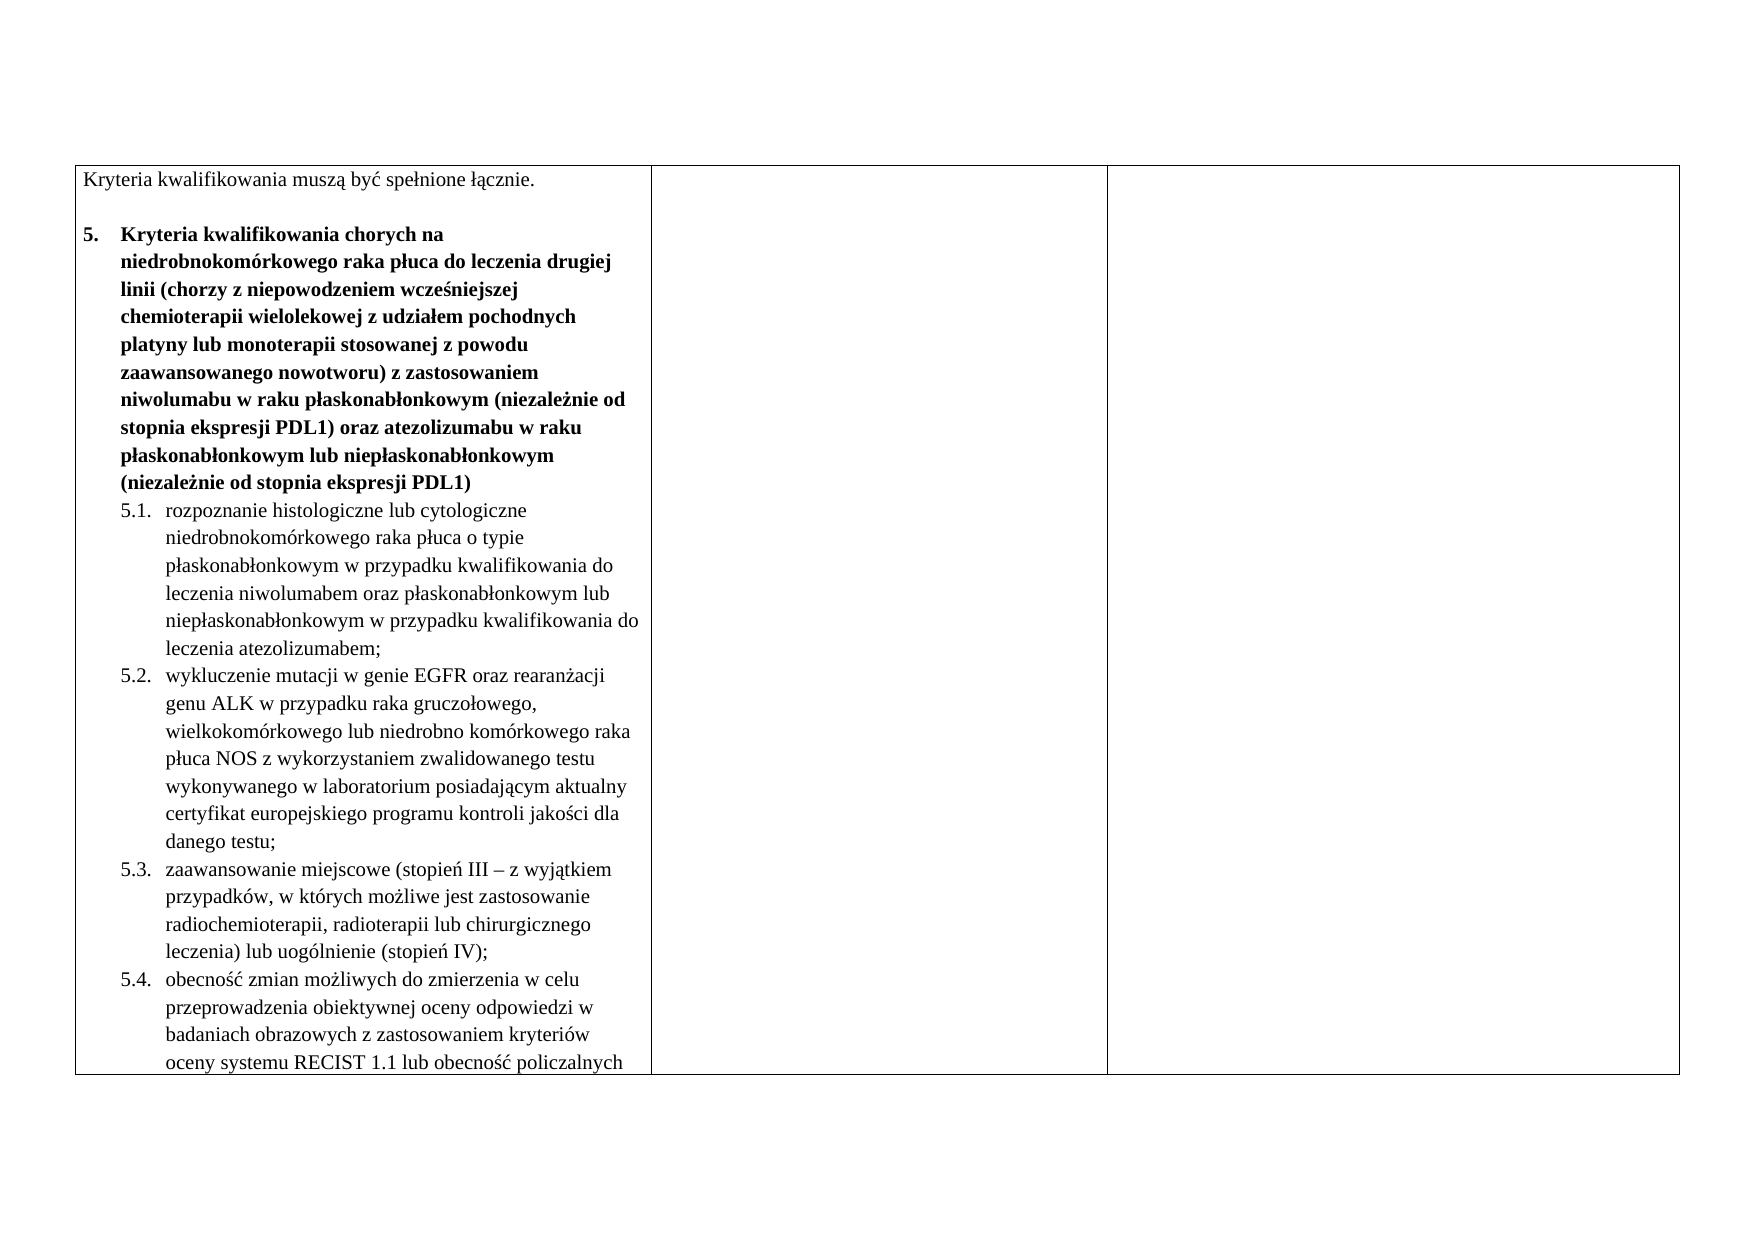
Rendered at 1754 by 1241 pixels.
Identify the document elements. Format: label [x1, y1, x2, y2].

table_cell [1108, 166, 1679, 1074]
table_cell [652, 166, 1107, 1074]
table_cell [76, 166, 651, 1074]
